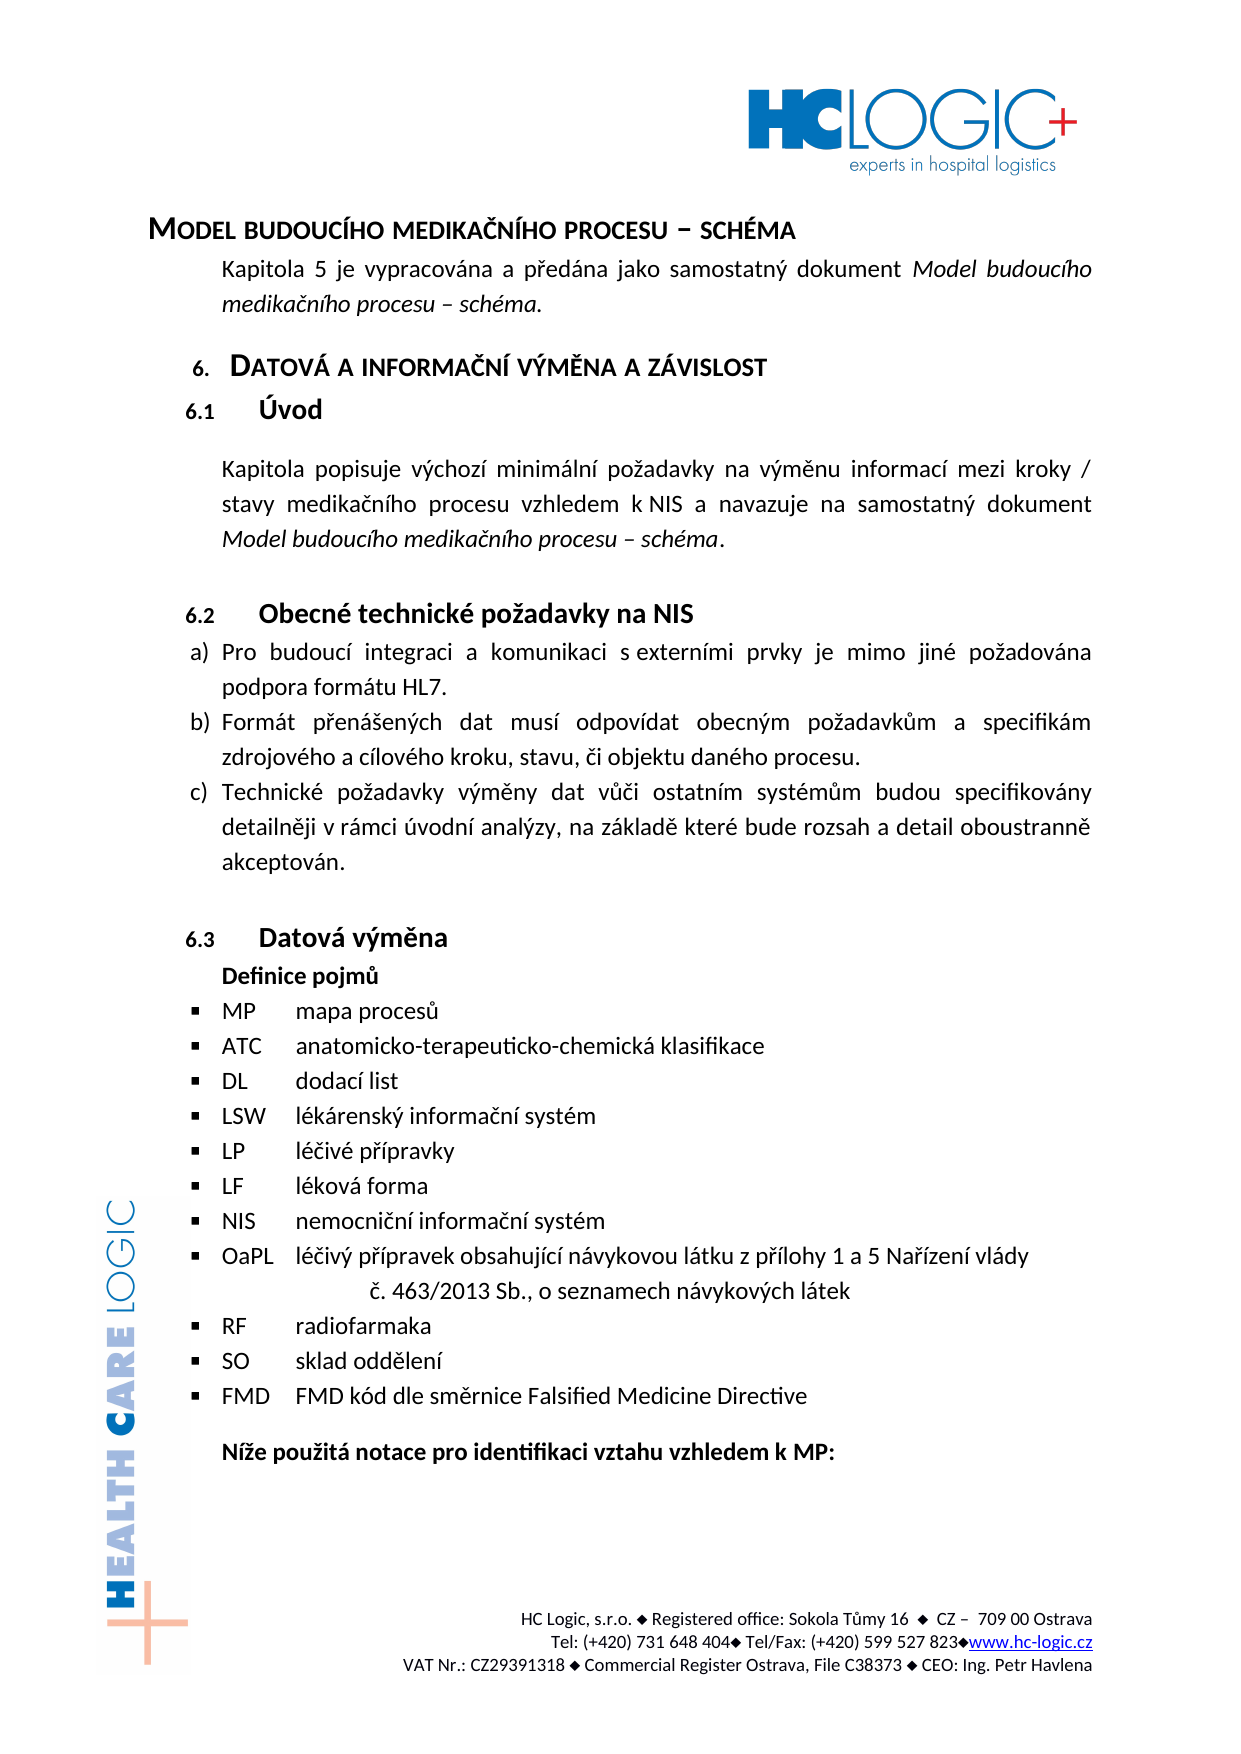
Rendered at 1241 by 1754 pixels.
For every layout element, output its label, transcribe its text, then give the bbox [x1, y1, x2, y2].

list LP léčivé přípravky [190, 1135, 1092, 1165]
text Kapitola 5 je vypracována a předána jako samostatný dokument Model budoucího medikačního procesu – schéma. [222, 253, 1092, 319]
list č. 463/2013 Sb., o seznamech návykových látek [297, 1275, 1092, 1305]
list FMD FMD kód dle směrnice Falsified Medicine Directive [190, 1380, 1092, 1410]
subtitle Datová a informační výměna a závislost [192, 344, 1092, 385]
list ATC anatomicko-terapeuticko-chemická klasifikace [190, 1030, 1092, 1060]
list MP mapa procesů [190, 995, 1092, 1025]
text Níže použitá notace pro identifikaci vztahu vzhledem k MP: [222, 1436, 1092, 1466]
text Definice pojmů [222, 960, 1092, 990]
list Technické požadavky výměny dat vůči ostatním systémům budou specifikovány detailněji v rámci úvodní analýzy, na základě které bude rozsah a detail oboustranně akceptován. [190, 776, 1092, 877]
list OaPL léčivý přípravek obsahující návykovou látku z přílohy 1 a 5 Nařízení vlády [190, 1240, 1092, 1270]
subtitle Datová výměna [185, 919, 1092, 954]
list LF léková forma [190, 1170, 1092, 1200]
subtitle Úvod [185, 391, 1092, 427]
list Formát přenášených dat musí odpovídat obecným požadavkům a specifikám zdrojového a cílového kroku, stavu, či objektu daného procesu. [190, 706, 1092, 772]
list LSW lékárenský informační systém [190, 1100, 1092, 1130]
picture [96, 1196, 192, 1675]
list Pro budoucí integraci a komunikaci s externími prvky je mimo jiné požadována podpora formátu HL7. [190, 636, 1092, 702]
list RF radiofarmaka [190, 1310, 1092, 1340]
text Kapitola popisuje výchozí minimální požadavky na výměnu informací mezi kroky / stavy medikačního procesu vzhledem k NIS a navazuje na samostatný dokument Model budoucího medikačního procesu – schéma. [222, 453, 1092, 553]
subtitle Model budoucího medikačního procesu – schéma [148, 207, 1092, 247]
picture [717, 74, 1093, 187]
subtitle Obecné technické požadavky na NIS [185, 595, 1092, 631]
list NIS nemocniční informační systém [190, 1205, 1092, 1235]
list SO sklad oddělení [190, 1345, 1092, 1375]
list DL dodací list [190, 1065, 1092, 1095]
